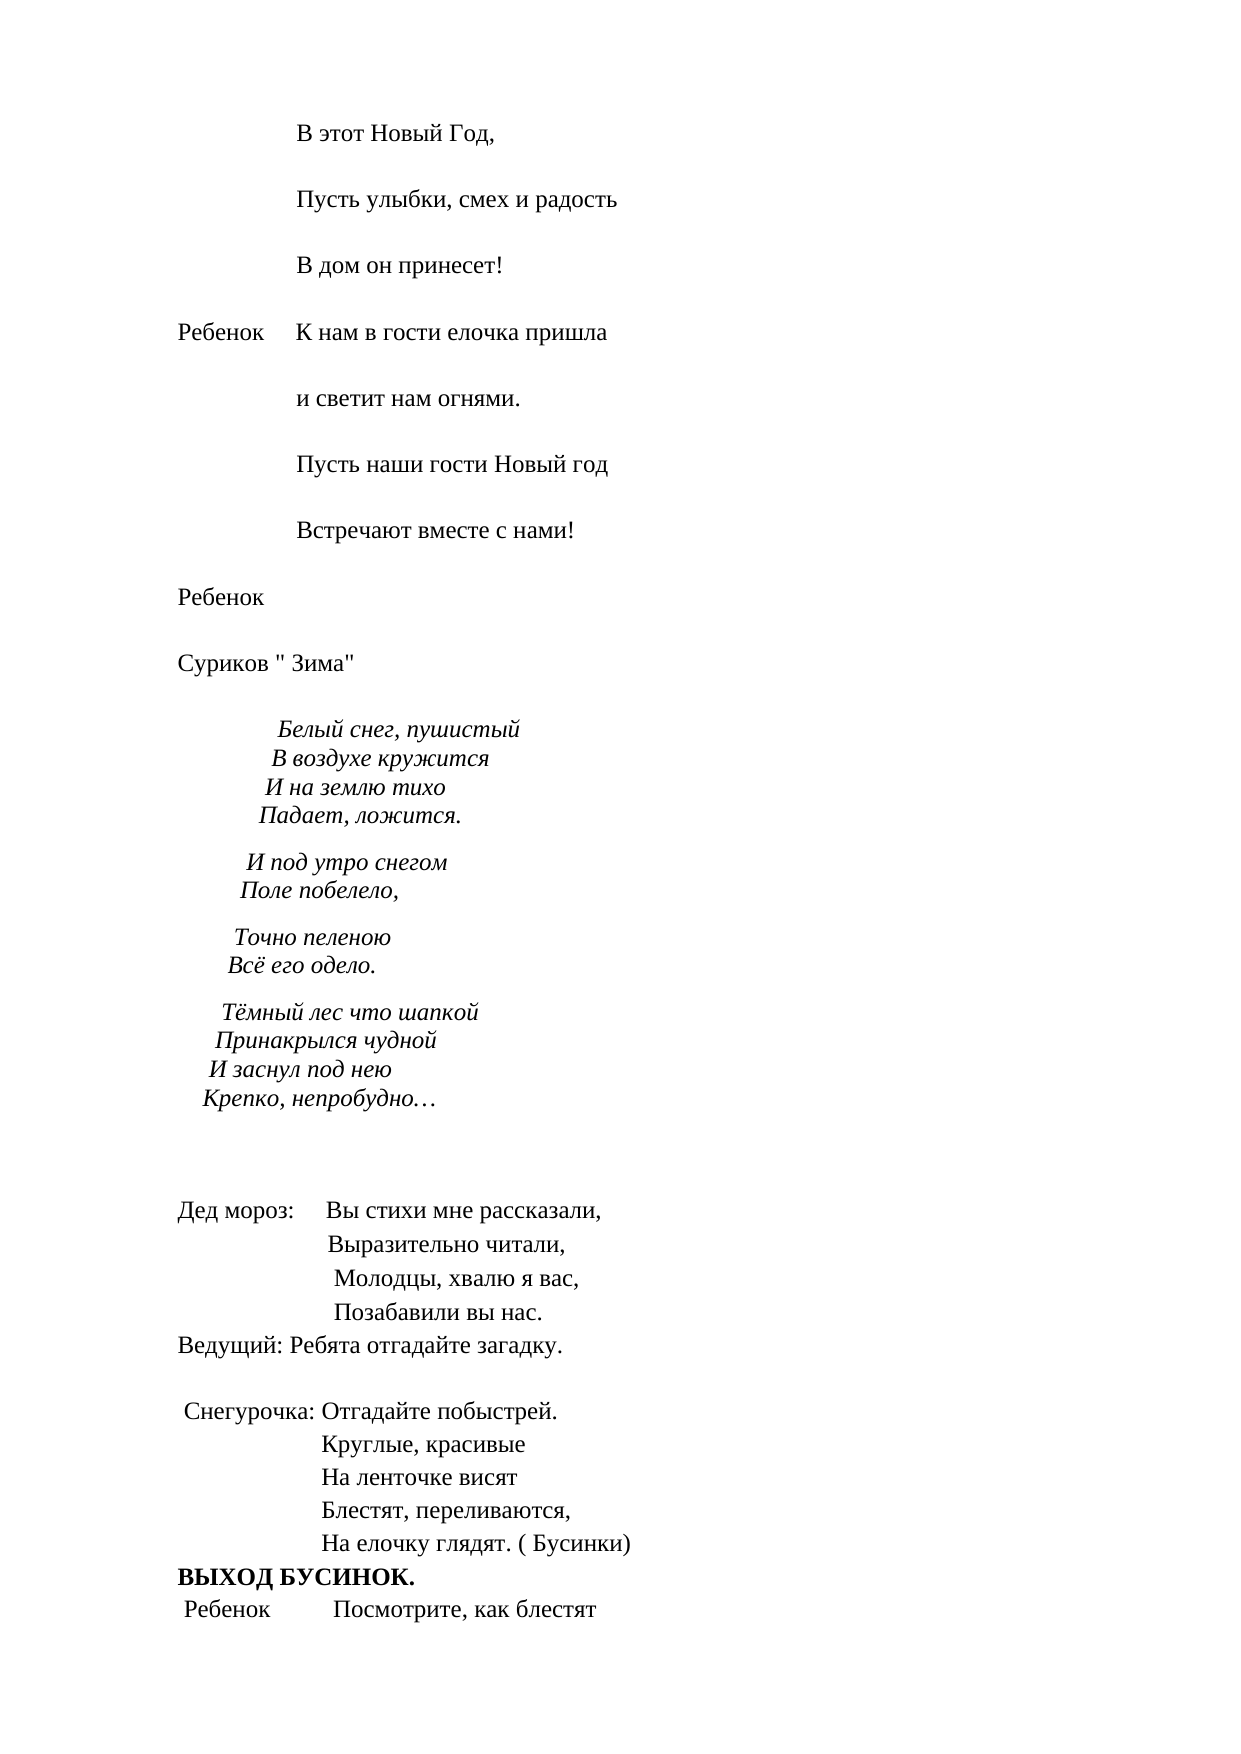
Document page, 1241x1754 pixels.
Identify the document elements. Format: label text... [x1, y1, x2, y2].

text Точно пеленою Всё его одело. [177, 922, 1152, 979]
text Ребенок [177, 582, 1152, 611]
text Тёмный лес что шапкой Принакрылся чудной И заснул под нею Крепко, непробудно… [177, 997, 1152, 1112]
text Дед мороз: Вы стихи мне рассказали, [177, 1196, 1152, 1224]
text Ведущий: Ребята отгадайте загадку. [177, 1330, 1152, 1359]
text Пусть наши гости Новый год [177, 449, 1152, 478]
text Выразительно читали, [177, 1229, 1152, 1258]
text И под утро снегом Поле побелело, [177, 847, 1152, 904]
text Молодцы, хвалю я вас, [177, 1263, 1152, 1292]
text В этот Новый Год, [177, 118, 1152, 147]
text Позабавили вы нас. [177, 1297, 1152, 1325]
text В дом он принесет! [177, 251, 1152, 279]
text и светит нам огнями. [177, 383, 1152, 412]
text Белый снег, пушистый В воздухе кружится И на землю тихо Падает, ложится. [177, 714, 1152, 829]
text Пусть улыбки, смех и радость [177, 184, 1152, 213]
text Суриков " Зима" [177, 648, 1152, 677]
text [177, 1396, 1152, 1623]
text Встречают вместе с нами! [177, 516, 1152, 544]
text Ребенок К нам в гости елочка пришла [177, 317, 1152, 346]
